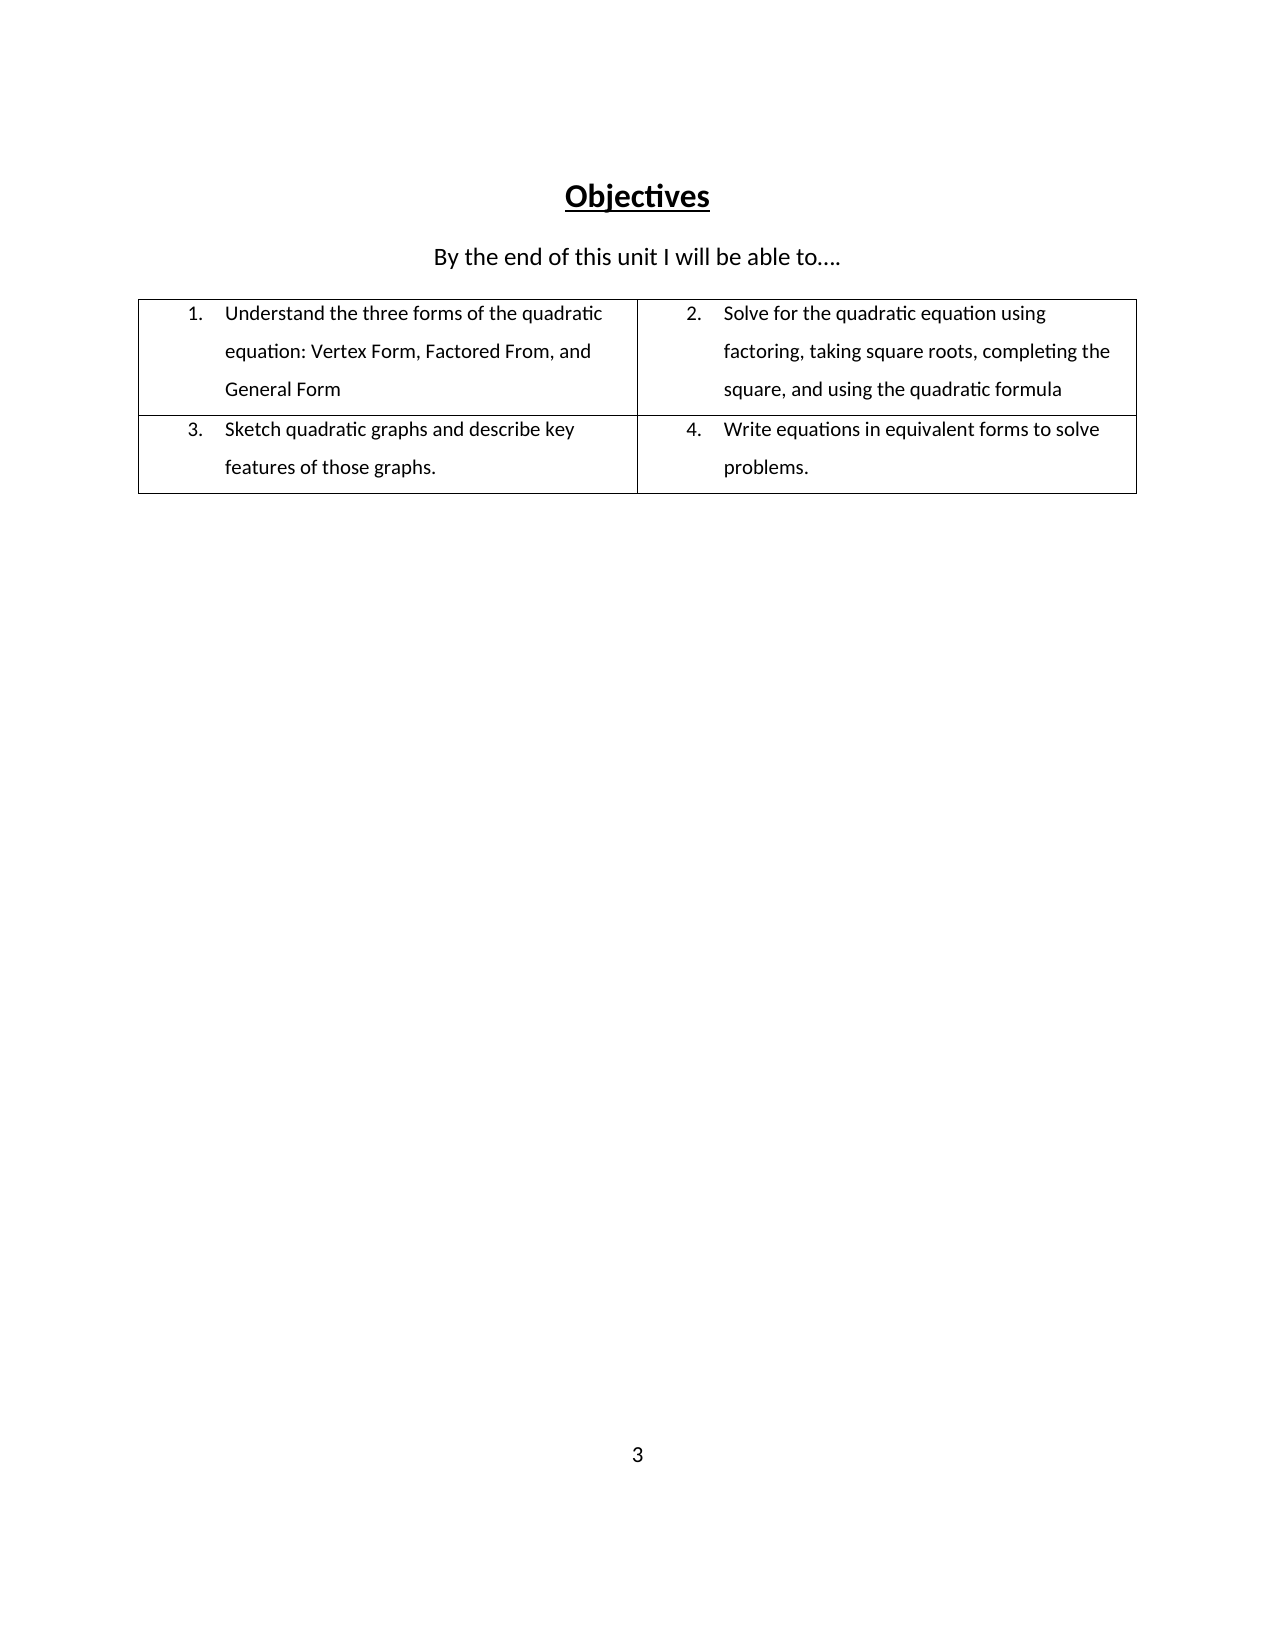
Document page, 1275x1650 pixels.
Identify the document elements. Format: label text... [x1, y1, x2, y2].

table_header Solve for the quadratic equation using factoring, taking square roots, completing the square, and using the quadratic formula [638, 300, 1136, 415]
table_cell Write equations in equivalent forms to solve problems. [638, 416, 1136, 493]
table_header Understand the three forms of the quadratic equation: Vertex Form, Factored From, and General Form [139, 300, 637, 415]
table_cell Sketch quadratic graphs and describe key features of those graphs. [139, 416, 637, 493]
text By the end of this unit I will be able to…. [150, 241, 1125, 271]
text Objectives [150, 175, 1125, 216]
